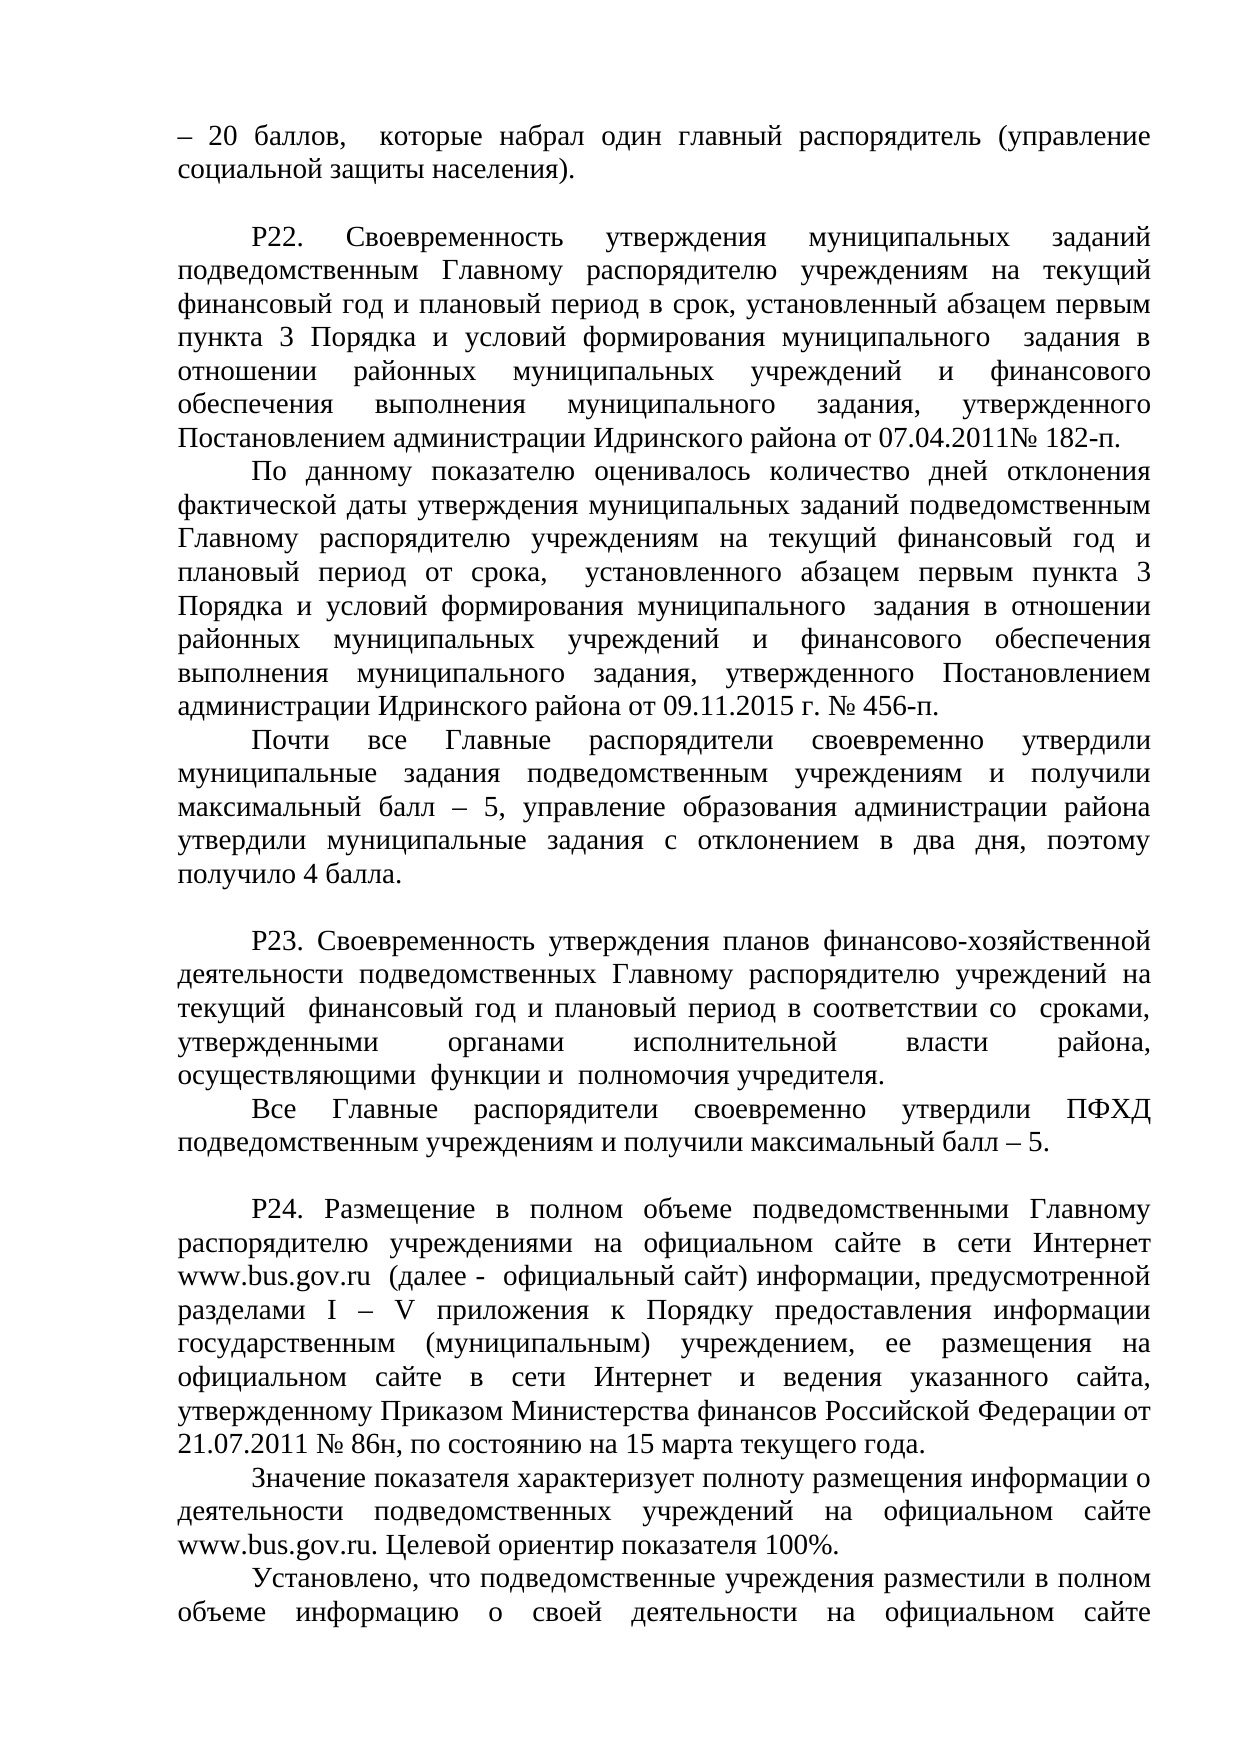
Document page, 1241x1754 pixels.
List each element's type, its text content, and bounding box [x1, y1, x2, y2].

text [177, 118, 1152, 185]
text Р23. Своевременность утверждения планов финансово-хозяйственной деятельности подведомственных Главному распорядителю учреждений на текущий финансовый год и плановый период в соответствии со сроками, утвержденными органами исполнительной власти района, осуществляющими функции и полномочия учредителя. [177, 923, 1152, 1091]
text По данному показателю оценивалось количество дней отклонения фактической даты утверждения муниципальных заданий подведомственным Главному распорядителю учреждениям на текущий финансовый год и плановый период от срока, установленного абзацем первым пункта 3 Порядка и условий формирования муниципального задания в отношении районных муниципальных учреждений и финансового обеспечения выполнения муниципального задания, утвержденного Постановлением администрации Идринского района от 09.11.2015 г. № 456-п. [177, 453, 1152, 722]
text Почти все Главные распорядители своевременно утвердили муниципальные задания подведомственным учреждениям и получили максимальный балл – 5, управление образования администрации района утвердили муниципальные задания с отклонением в два дня, поэтому получило 4 балла. [177, 722, 1152, 889]
text Р22. Своевременность утверждения муниципальных заданий подведомственным Главному распорядителю учреждениям на текущий финансовый год и плановый период в срок, установленный абзацем первым пункта 3 Порядка и условий формирования муниципального задания в отношении районных муниципальных учреждений и финансового обеспечения выполнения муниципального задания, утвержденного Постановлением администрации Идринского района от 07.04.2011№ 182-п. [177, 219, 1152, 453]
text Р24. Размещение в полном объеме подведомственными Главному распорядителю учреждениями на официальном сайте в сети Интернет www.bus.gov.ru (далее - официальный сайт) информации, предусмотренной разделами I – V приложения к Порядку предоставления информации государственным (муниципальным) учреждением, ее размещения на официальном сайте в сети Интернет и ведения указанного сайта, утвержденному Приказом Министерства финансов Российской Федерации от 21.07.2011 № 86н, по состоянию на 15 марта текущего года. [177, 1191, 1152, 1460]
text Все Главные распорядители своевременно утвердили ПФХД подведомственным учреждениям и получили максимальный балл – 5. [177, 1091, 1152, 1158]
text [177, 1560, 1152, 1627]
text Значение показателя характеризует полноту размещения информации о деятельности подведомственных учреждений на официальном сайте www.bus.gov.ru. Целевой ориентир показателя 100%. [177, 1460, 1152, 1560]
